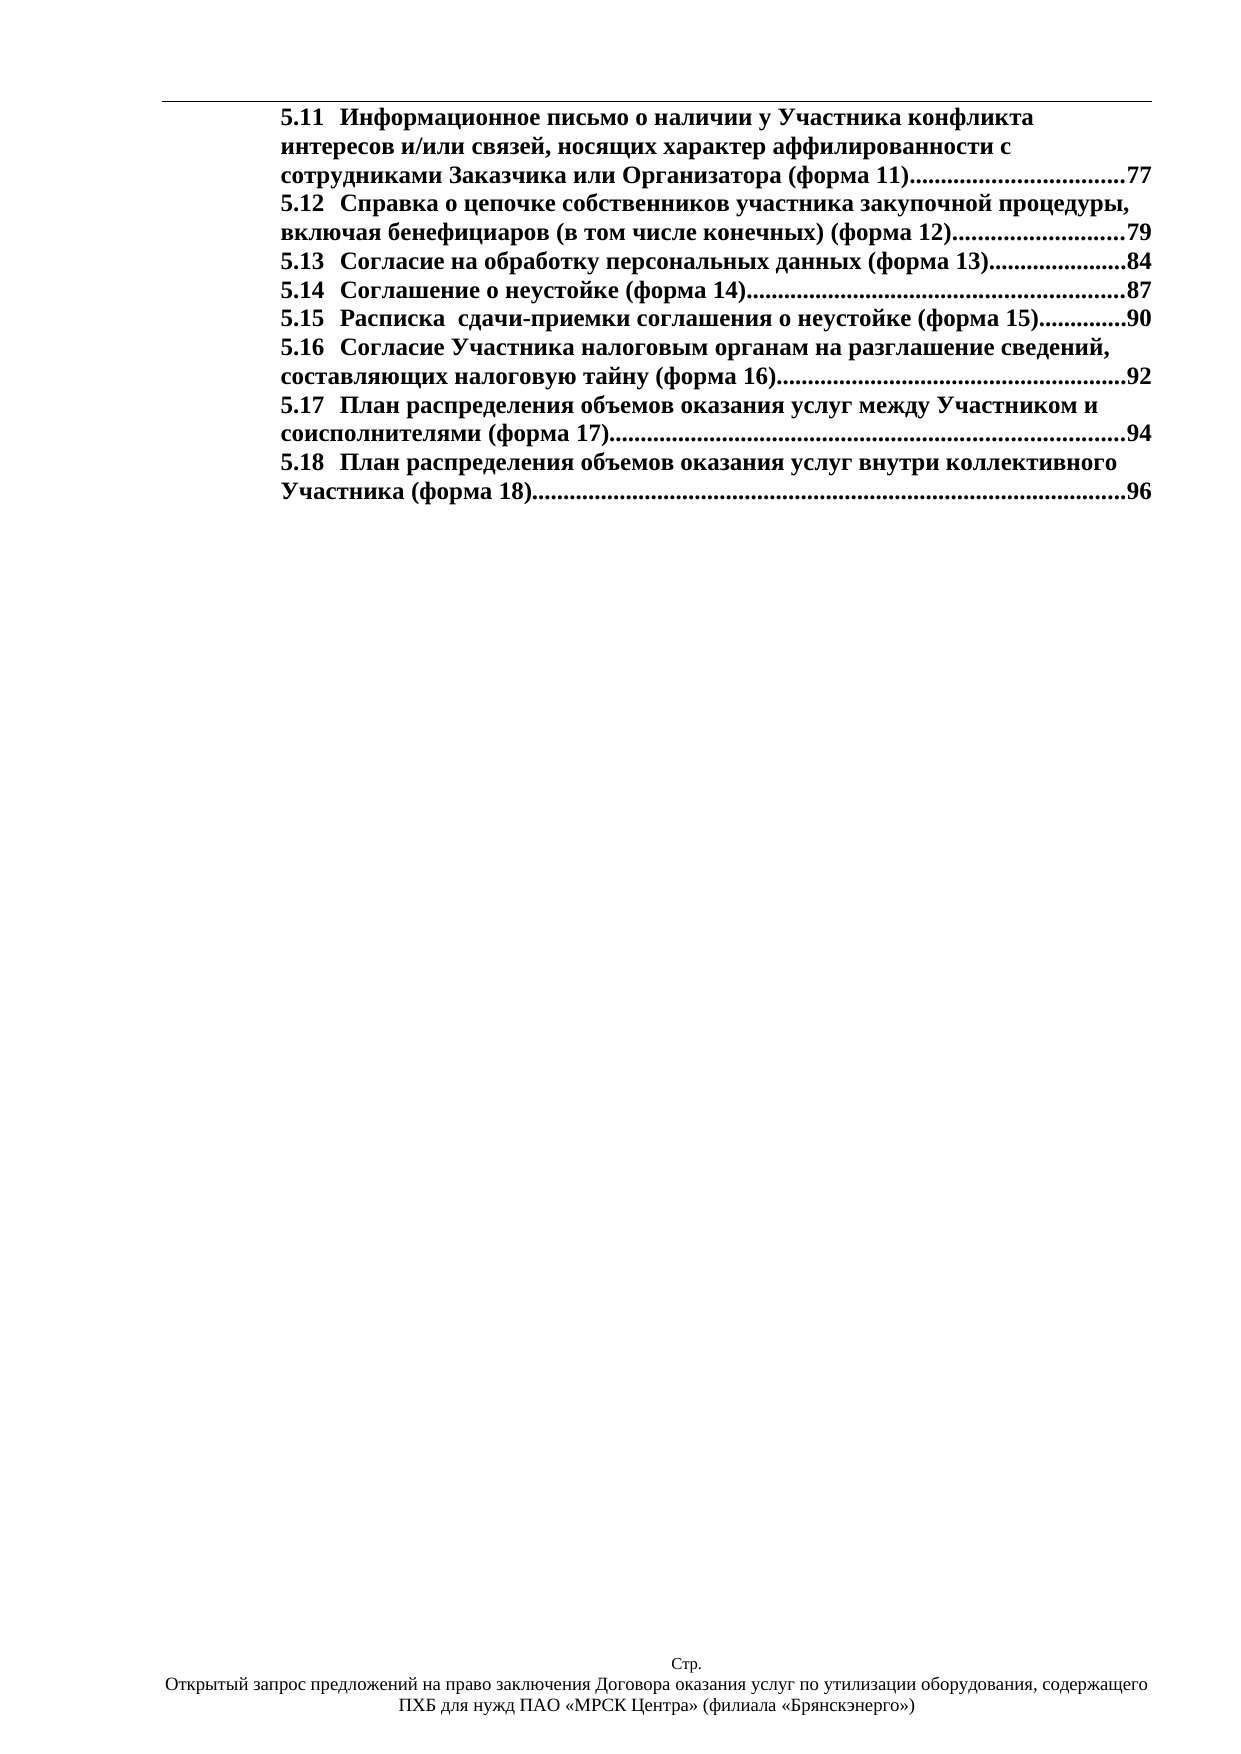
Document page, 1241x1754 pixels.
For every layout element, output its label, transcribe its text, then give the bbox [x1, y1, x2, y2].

text 5.12 Справка о цепочке собственников участника закупочной процедуры, включая бенефициаров (в том числе конечных) (форма 12) 79 [280, 188, 1133, 246]
text 5.17 План распределения объемов оказания услуг между Участником и соисполнителями (форма 17) 94 [280, 390, 1133, 447]
text 5.11 Информационное письмо о наличии у Участника конфликта интересов и/или связей, носящих характер аффилированности с сотрудниками Заказчика или Организатора (форма 11) 77 [280, 102, 1133, 188]
text 5.16 Согласие Участника налоговым органам на разглашение сведений, составляющих налоговую тайну (форма 16) 92 [280, 332, 1133, 390]
text 5.18 План распределения объемов оказания услуг внутри коллективного Участника (форма 18) 96 [280, 447, 1133, 505]
text 5.13 Согласие на обработку персональных данных (форма 13) 84 [280, 246, 1133, 275]
text 5.14 Соглашение о неустойке (форма 14) 87 [280, 275, 1133, 303]
text 5.15 Расписка сдачи-приемки соглашения о неустойке (форма 15) 90 [280, 303, 1133, 332]
